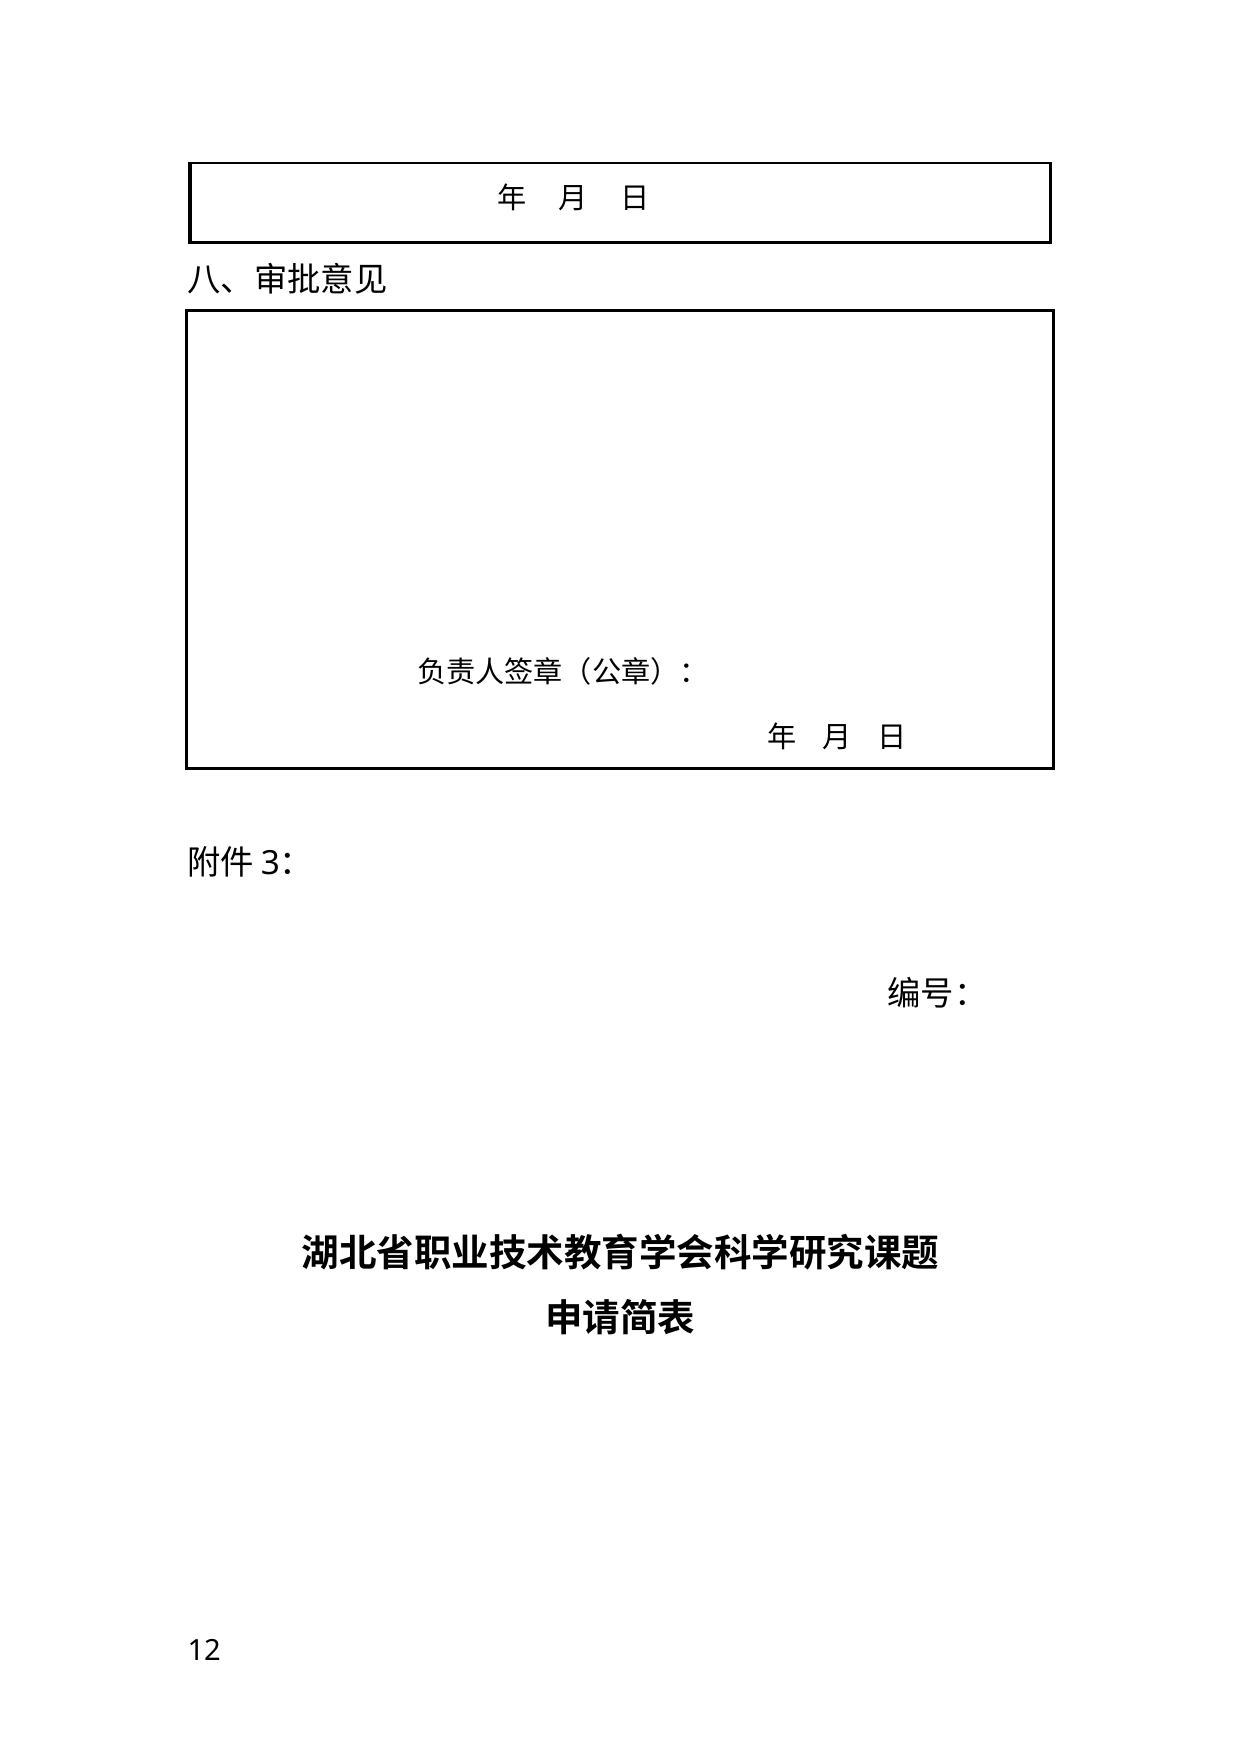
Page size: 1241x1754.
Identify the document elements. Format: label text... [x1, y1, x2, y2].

table_cell 负责人签章（单位公章）： 年 月 日 [192, 164, 1049, 241]
text 编号： [187, 958, 1053, 1023]
text 湖北省职业技术教育学会科学研究课题 [187, 1218, 1053, 1283]
text 八、审批意见 [187, 244, 1053, 309]
text 附件3： [187, 828, 1053, 893]
table_header 负责人签章（公章）： 年 月 日 [188, 312, 1052, 767]
text 申请简表 [187, 1283, 1053, 1348]
